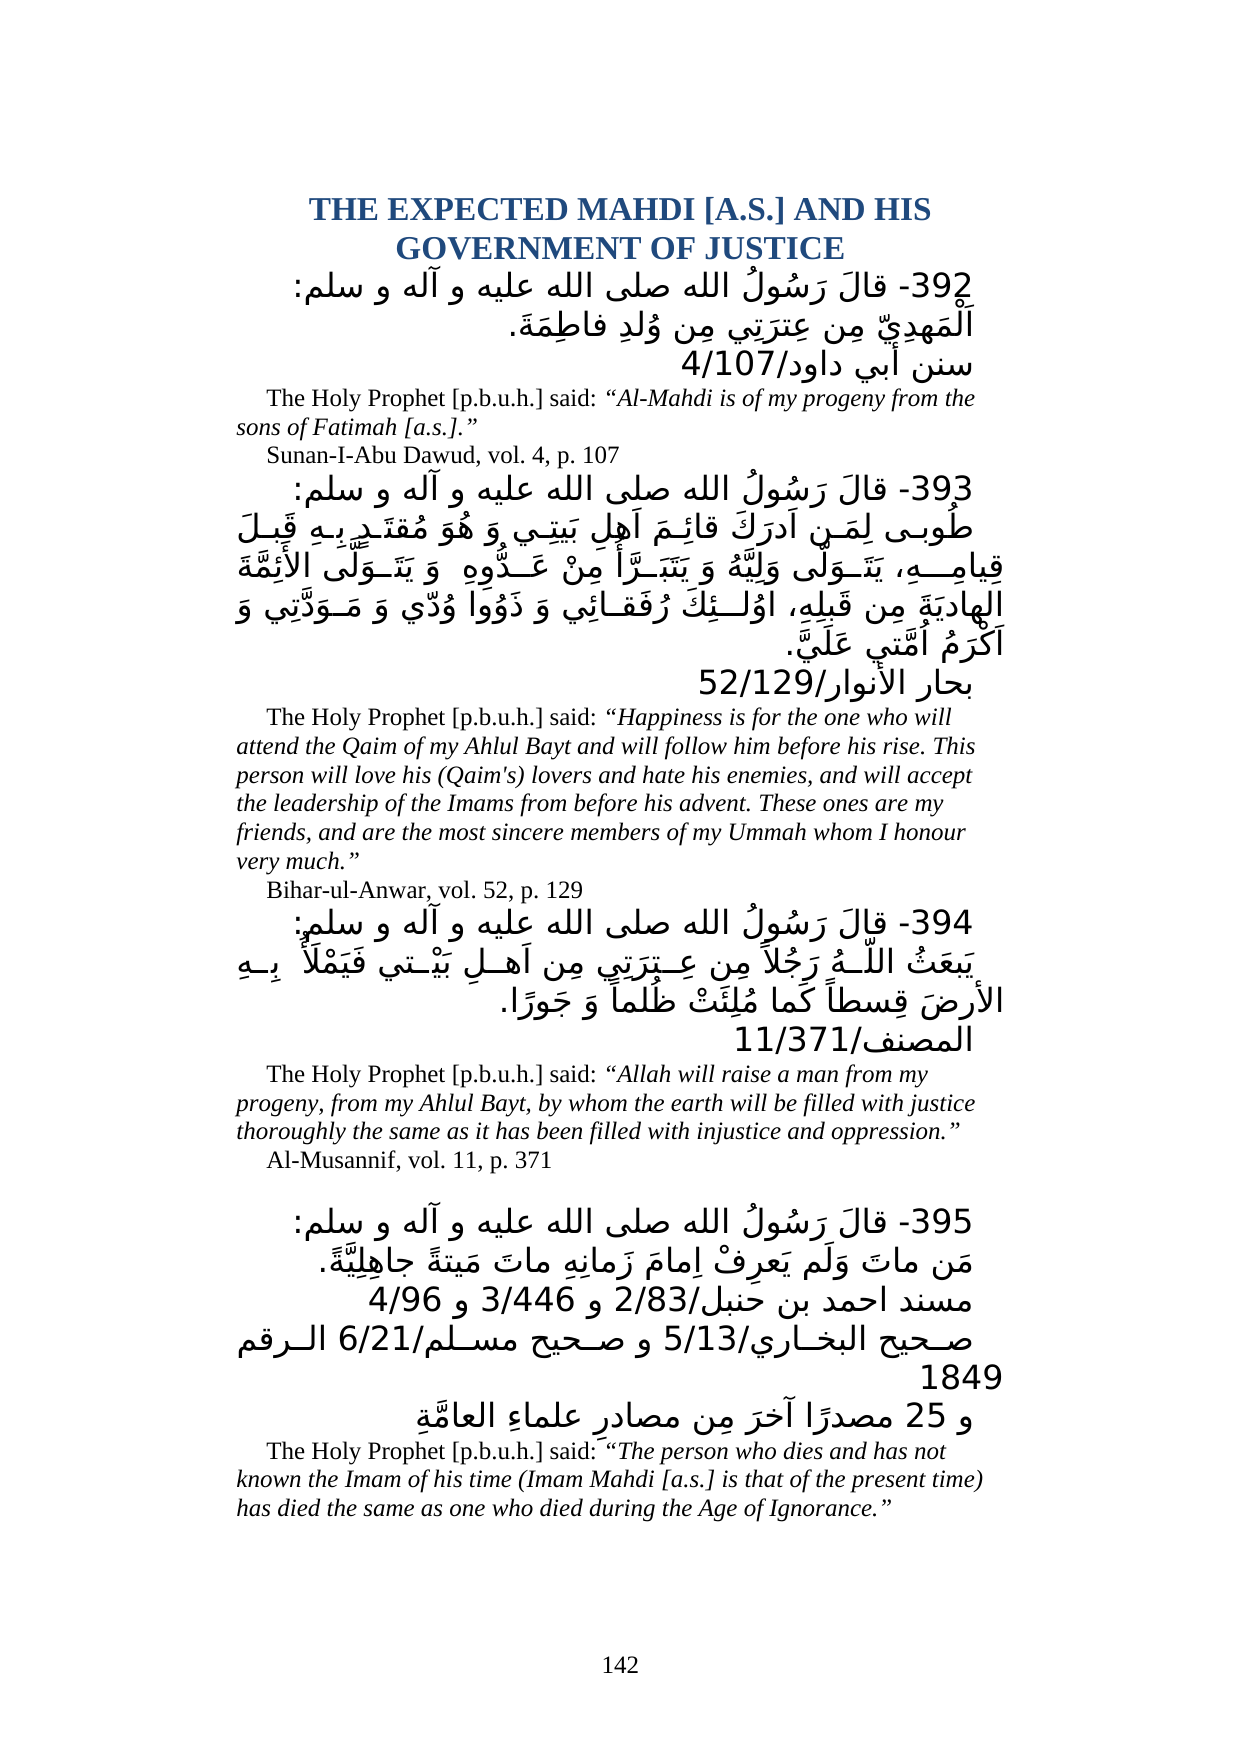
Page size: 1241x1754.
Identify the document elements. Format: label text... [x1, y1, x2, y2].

text 394- قالَ رَسُولُ الله صلی الله عليه و آله و سلم: [236, 903, 1004, 942]
subtitle THE EXPECTED MAHDI [A.S.] AND HIS GOVERNMENT OF JUSTICE [236, 190, 1004, 266]
text و 25 مصدرًا آخرَ مِن مصادرِ علماءِ العامَّةِ [236, 1397, 1004, 1436]
text 393- قالَ رَسُولُ الله صلی الله عليه و آله و سلم: [236, 469, 1004, 508]
text يَبعَثُ اللّهُ رَجُلاً مِن عِترَتِي مِن اَهلِ بَيْتي فَيَمْلَأُ بِهِ الأرضَ قِسطاً كَما مُلِئَتْ ظُلماً وَ جَورًا. [236, 942, 1004, 1020]
text The Holy Prophet [p.b.u.h.] said: “Happiness is for the one who will attend the Qaim of my Ahlul Bayt and will follow him before his rise. This person will love his (Qaim's) lovers and hate his enemies, and will accept the leadership of the Imams from before his advent. These ones are my friends, and are the most sincere members of my Ummah whom I honour very much.” [236, 702, 1004, 875]
text سنن أبي داود/4/107 [236, 344, 1004, 383]
text The Holy Prophet [p.b.u.h.] said: “Al-Mahdi is of my progeny from the sons of Fatimah [a.s.].” [236, 383, 1004, 440]
text مَن ماتَ وَلَم يَعرِفْ اِمامَ زَمانِهِ ماتَ مَيتةً جاهِلِيَّةً. [236, 1242, 1004, 1280]
text The Holy Prophet [p.b.u.h.] said: “The person who dies and has not known the Imam of his time (Imam Mahdi [a.s.] is that of the present time) has died the same as one who died during the Age of Ignorance.” [236, 1436, 1004, 1522]
text 395- قالَ رَسُولُ الله صلی الله عليه و آله و سلم: [236, 1203, 1004, 1242]
text Al-Musannif, vol. 11, p. 371 [236, 1145, 1004, 1174]
text صحيح البخاري/5/13 و صحيح مسلم/6/21 الرقم 1849 [236, 1319, 1004, 1397]
text طُوبـى لِمَـن اَدرَكَ قائِـمَ اَهلِ بَيتِـي وَ هُوَ مُقتَدٍ بِهِ قَبلَ قِيامِـهِ، يَتَوَلّى وَلِيَّهُ وَ يَتَبَرَّأُ مِنْ عَدُّوِهِ وَ يَتَوَلَّى الأَئِمَّةَ الهاديَةَ مِن قَبلِهِ، اوُلـئِكَ رُفَقائِي وَ ذَوُوا وُدّي وَ مَوَدَّتِي وَ اَكْرَمُ اُمَّتي عَلَيَّ. [236, 508, 1004, 663]
text بحار الأنوار/52/129 [236, 663, 1004, 702]
text المصنف/11/371 [236, 1020, 1004, 1059]
text مسند احمد بن حنبل/2/83 و 3/446 و 4/96 [236, 1280, 1004, 1319]
text اَلْمَهدِيّ مِن عِترَتِي مِن وُلدِ فاطِمَةَ. [236, 305, 1004, 344]
text 392- قالَ رَسُولُ الله صلی الله عليه و آله و سلم: [236, 266, 1004, 305]
text Sunan-I-Abu Dawud, vol. 4, p. 107 [236, 440, 1004, 469]
text The Holy Prophet [p.b.u.h.] said: “Allah will raise a man from my progeny, from my Ahlul Bayt, by whom the earth will be filled with justice thoroughly the same as it has been filled with injustice and oppression.” [236, 1059, 1004, 1145]
text Bihar-ul-Anwar, vol. 52, p. 129 [236, 875, 1004, 903]
